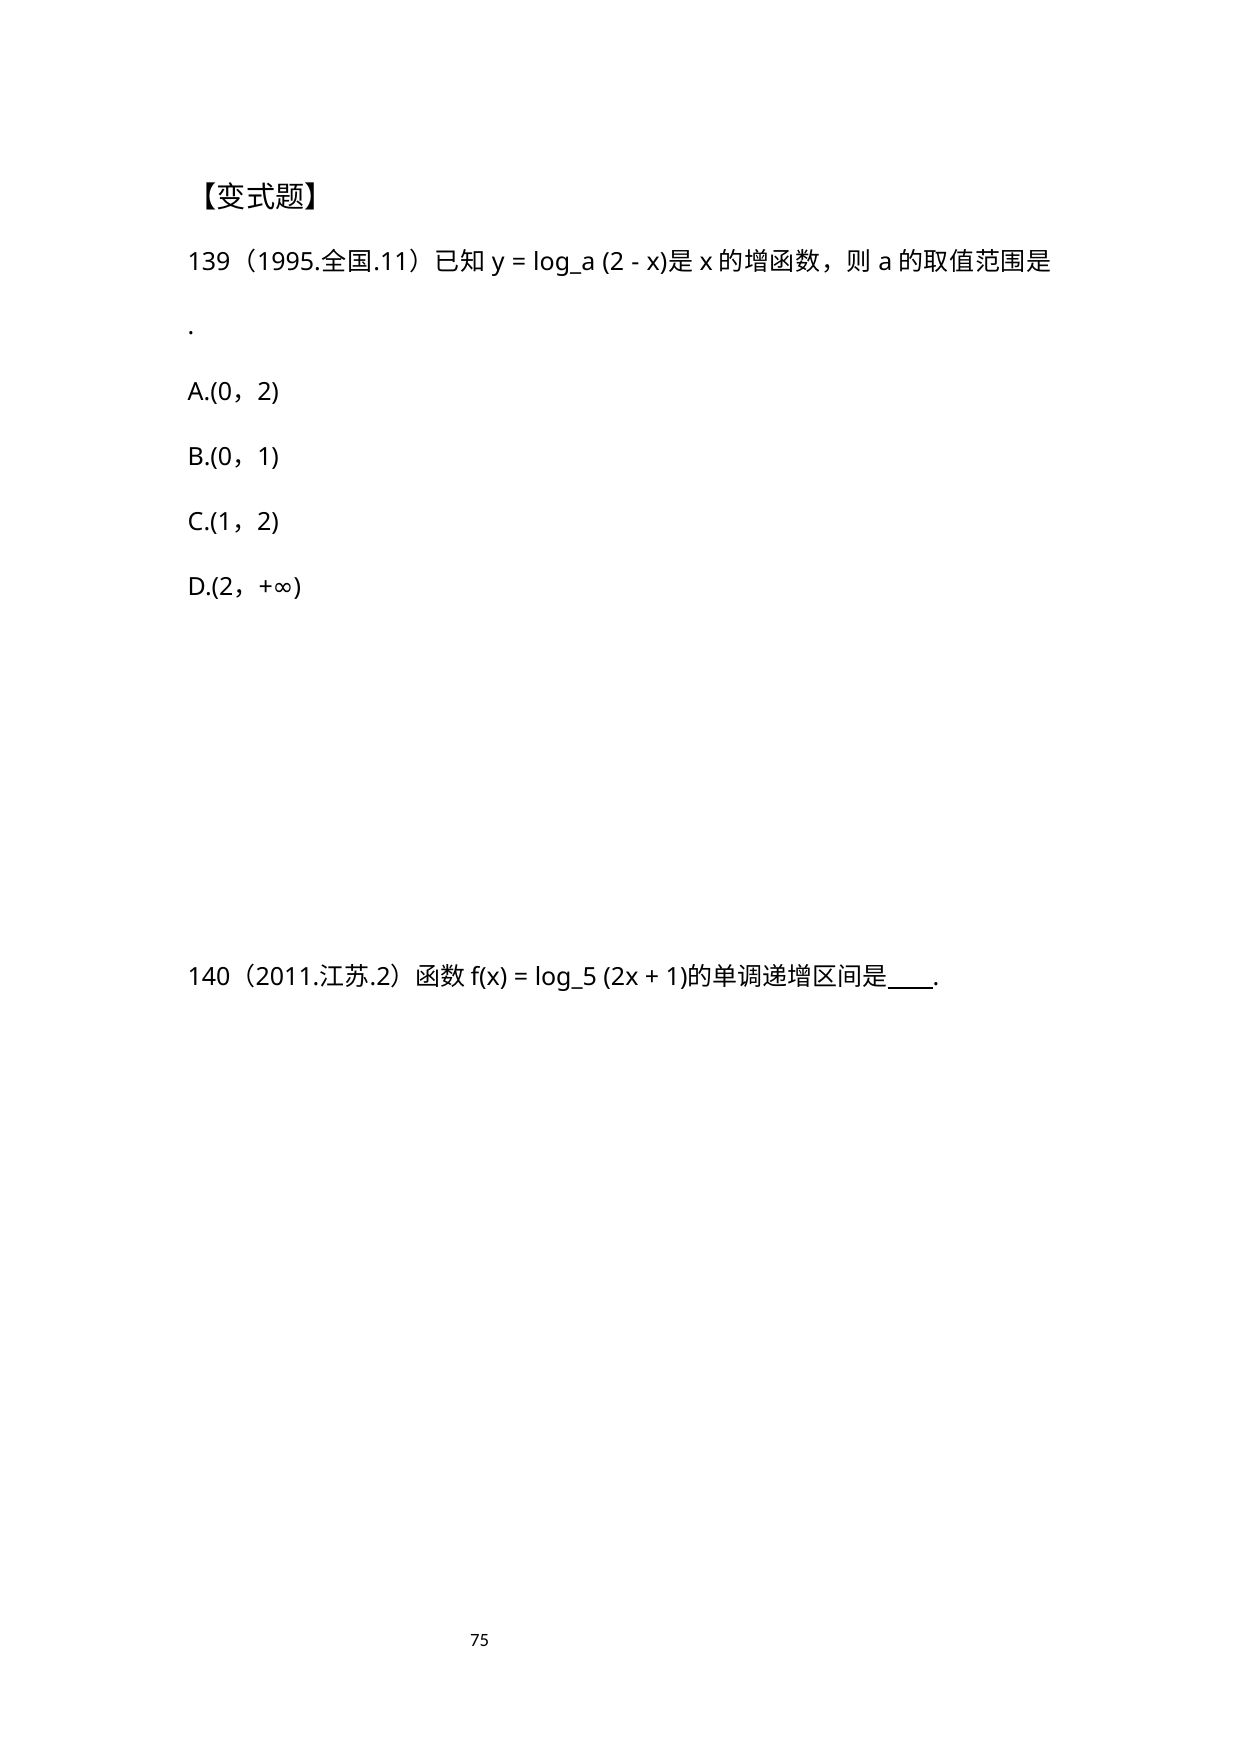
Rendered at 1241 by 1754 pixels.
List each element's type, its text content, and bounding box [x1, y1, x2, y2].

list 140（2011.江苏.2）函数f(x) = log_5 (2x + 1)的单调递增区间是 . [187, 942, 1053, 1007]
list C.(1，2) [187, 487, 1053, 552]
list (0，2) [187, 357, 1053, 422]
list 【变式题】 [187, 162, 1053, 227]
list B.(0，1) [187, 422, 1053, 487]
list 139（1995.全国.11）已知y = log_a (2 - x)是x的增函数，则a的取值范围是 . [187, 227, 1053, 357]
list D.(2，+∞) [187, 552, 1053, 617]
